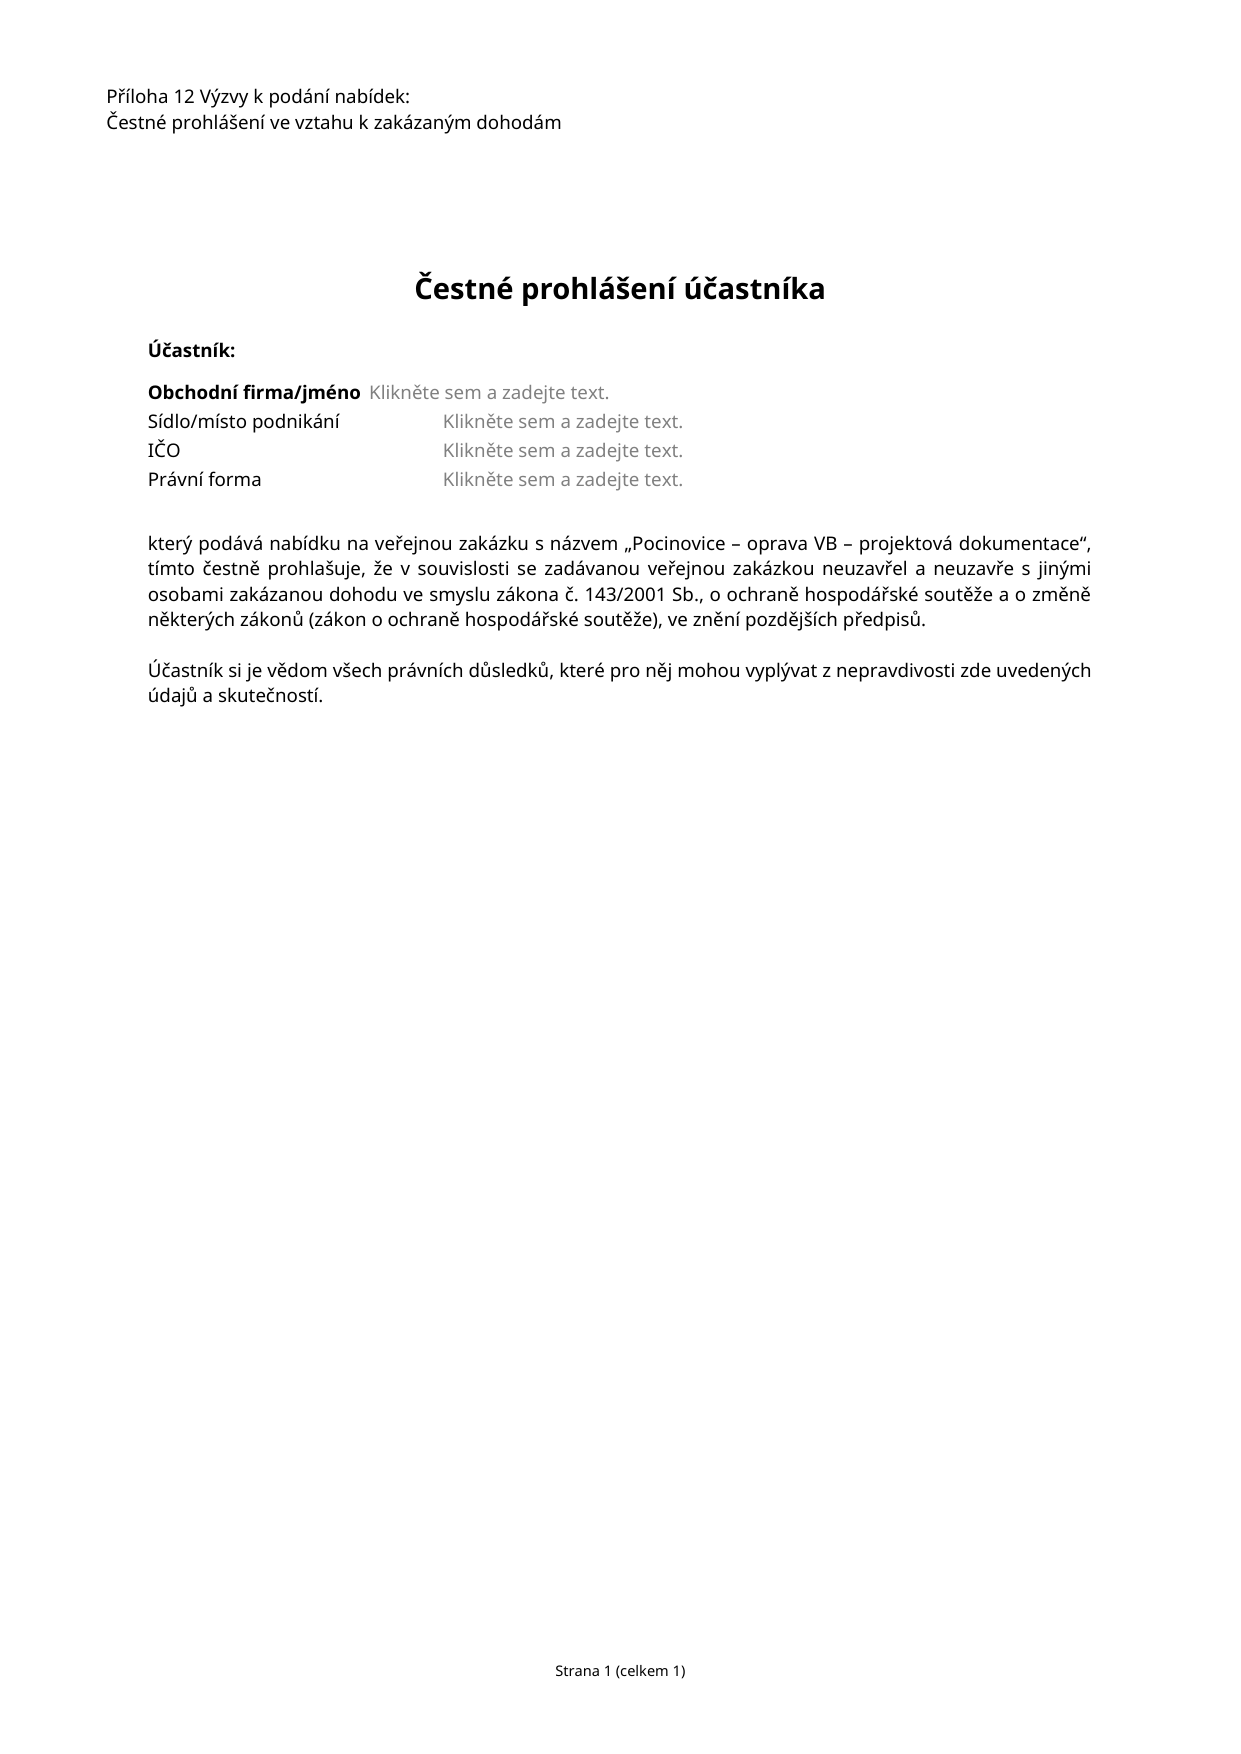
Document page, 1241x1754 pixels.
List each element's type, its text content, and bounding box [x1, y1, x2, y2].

text IČO [148, 434, 1093, 463]
text který podává nabídku na veřejnou zakázku s názvem „Pocinovice – oprava VB – projektová dokumentace“, tímto čestně prohlašuje, že v souvislosti se zadávanou veřejnou zakázkou neuzavřel a neuzavře s jinými osobami zakázanou dohodu ve smyslu zákona č. 143/2001 Sb., o ochraně hospodářské soutěže a o změně některých zákonů (zákon o ochraně hospodářské soutěže), ve znění pozdějších předpisů. [148, 530, 1093, 632]
title Čestné prohlášení účastníka [148, 268, 1093, 308]
text Účastník: [148, 333, 1093, 364]
text Účastník si je vědom všech právních důsledků, které pro něj mohou vyplývat z nepravdivosti zde uvedených údajů a skutečností. [148, 657, 1093, 708]
text Právní forma [148, 463, 1093, 492]
text Obchodní firma/jméno [148, 376, 1093, 405]
text Sídlo/místo podnikání [148, 405, 1093, 434]
